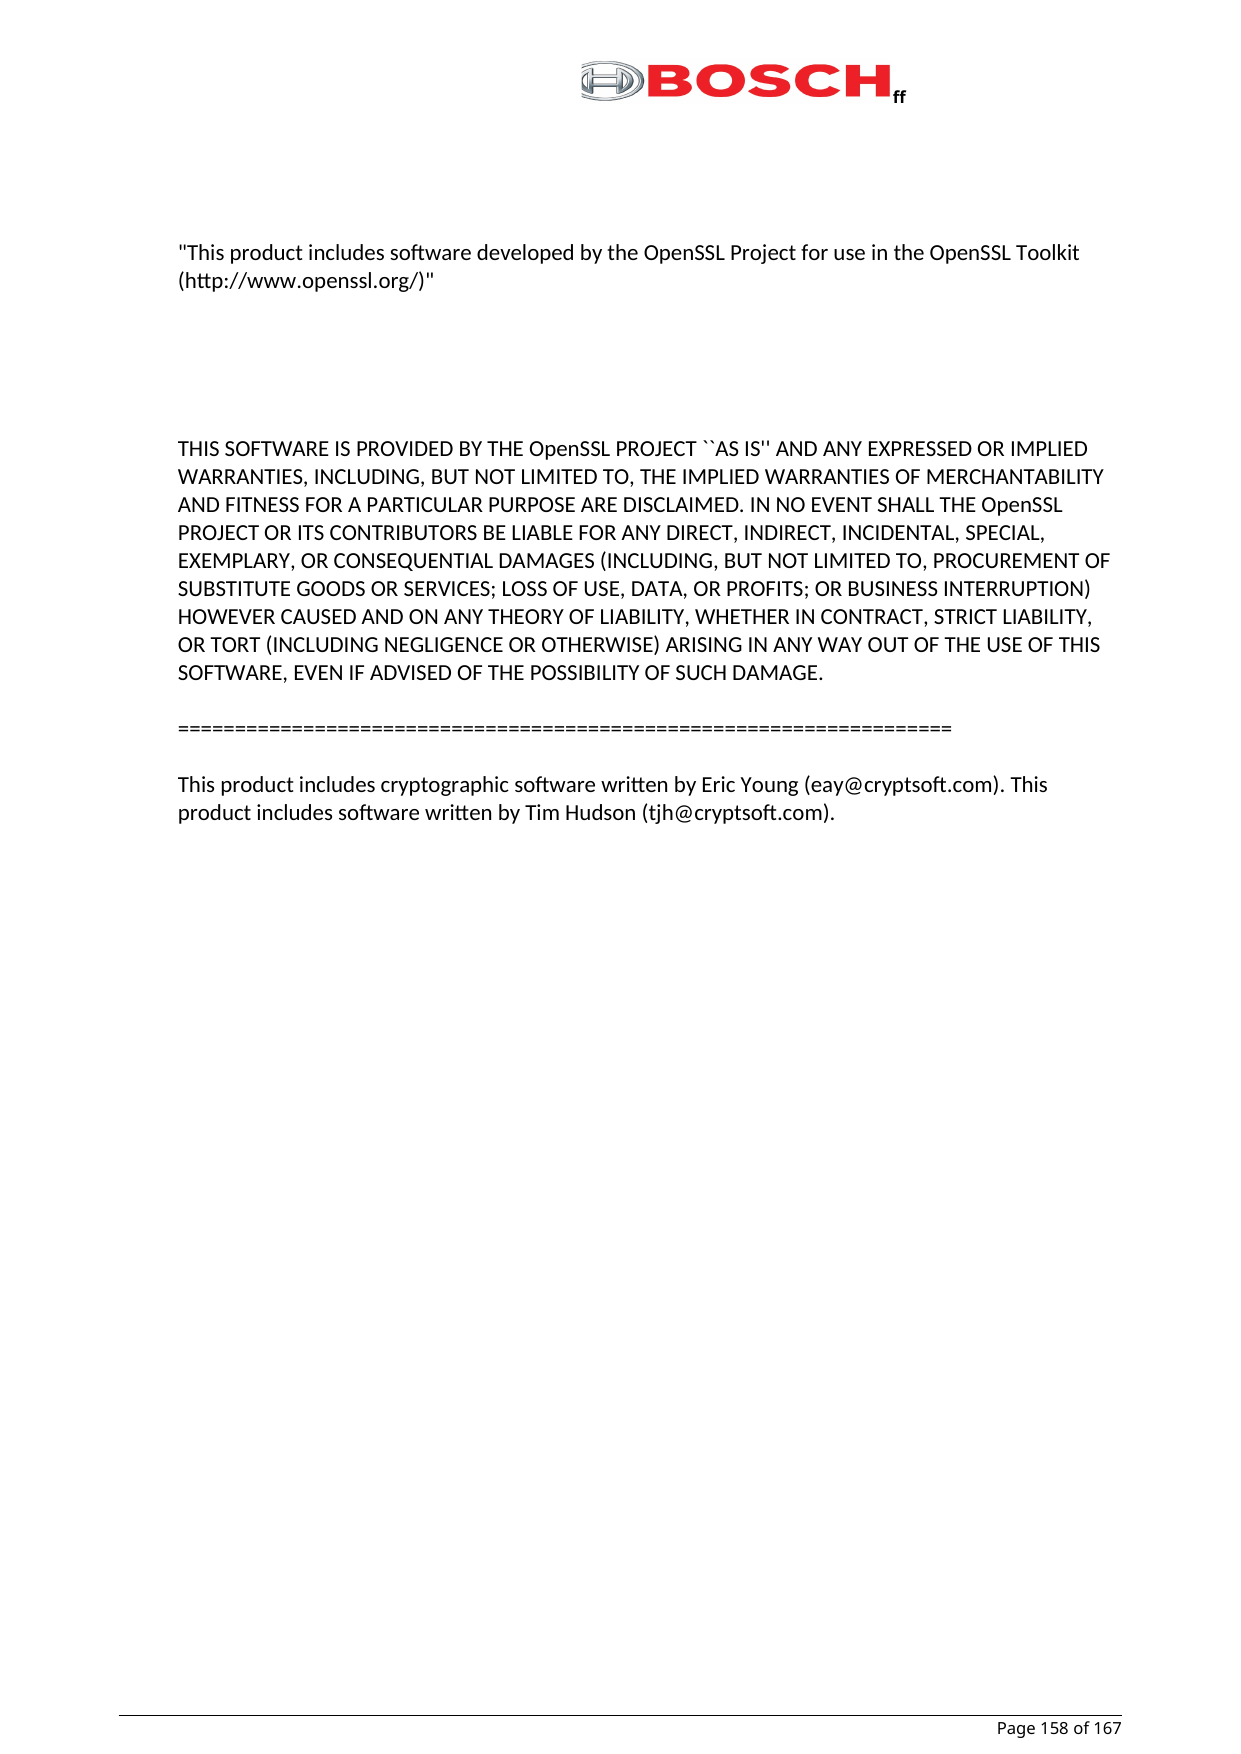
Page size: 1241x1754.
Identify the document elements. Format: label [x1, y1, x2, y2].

text [178, 210, 1122, 826]
picture [581, 58, 893, 104]
